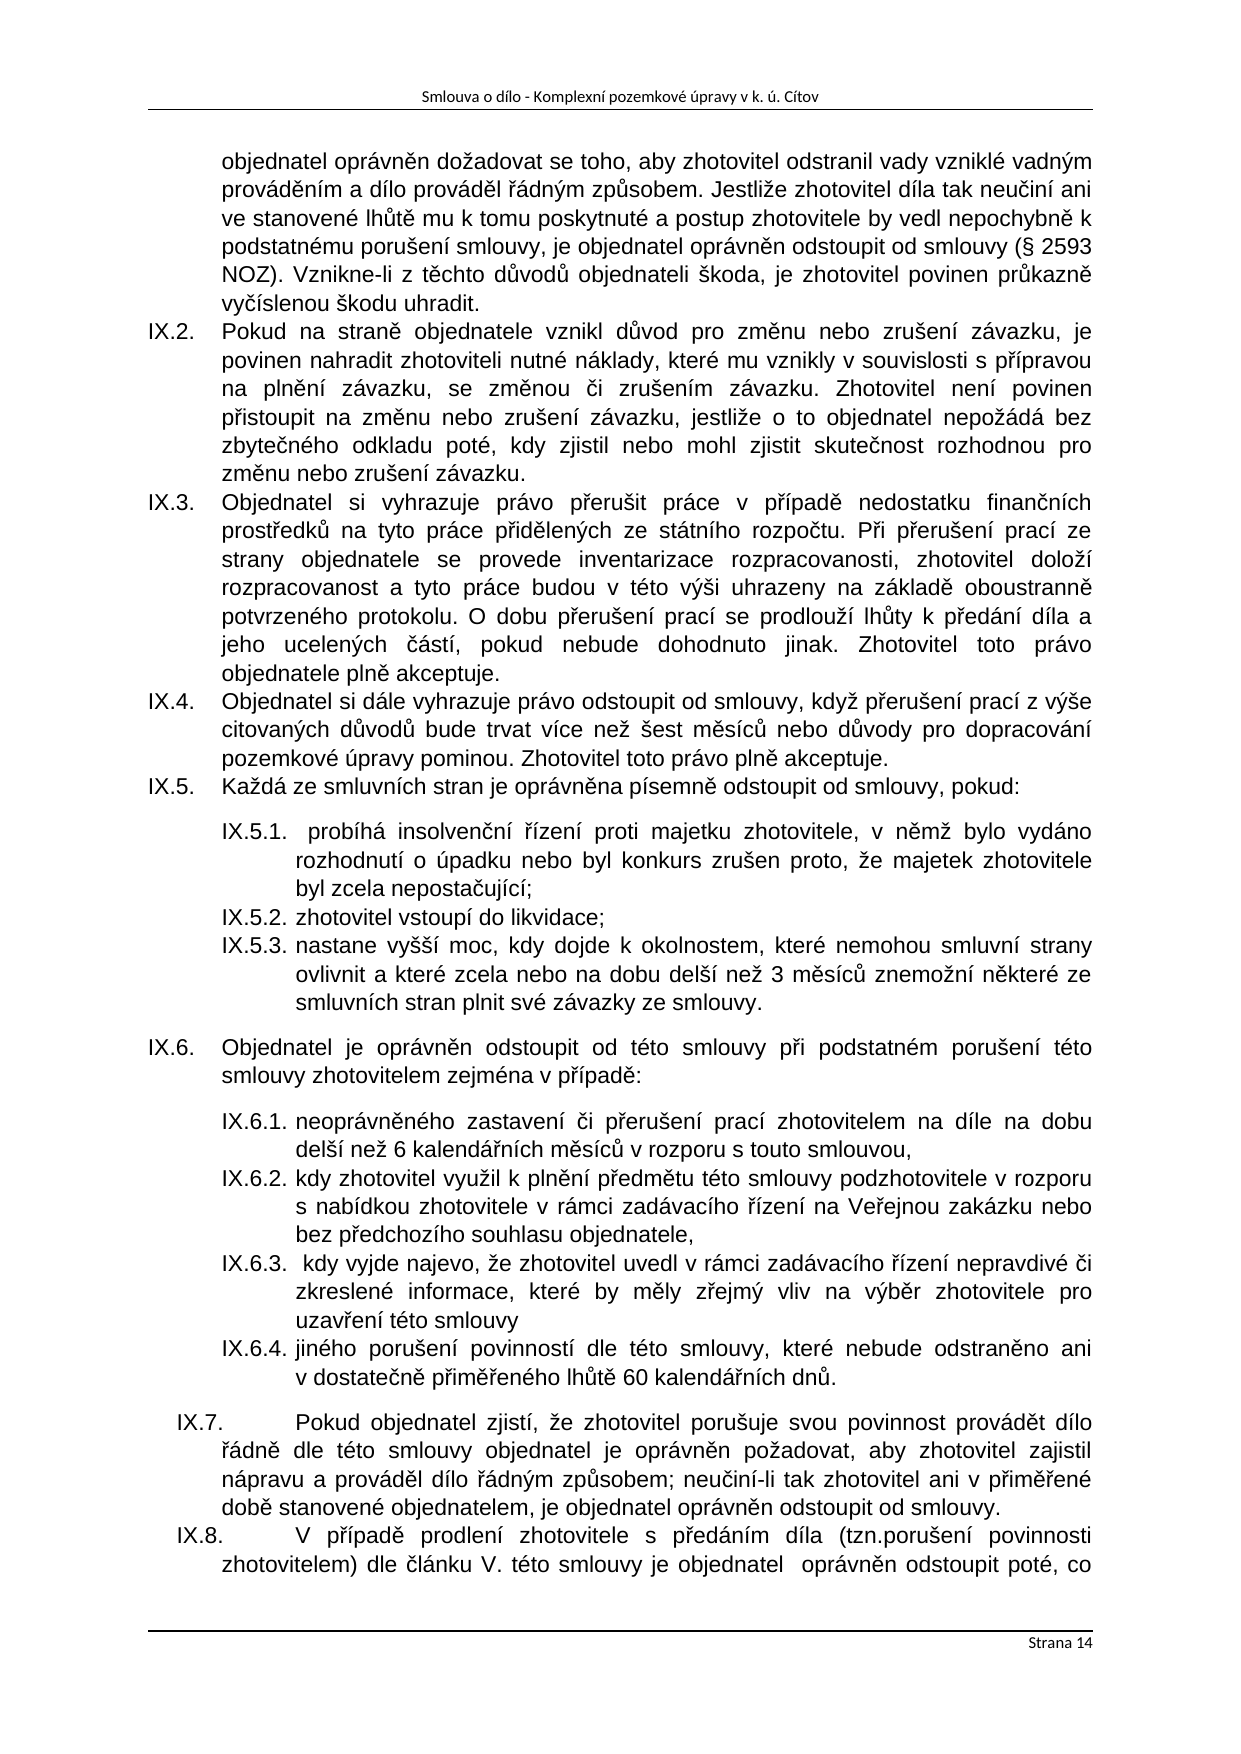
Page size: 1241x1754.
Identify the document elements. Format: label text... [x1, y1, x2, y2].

text probíhá insolvenční řízení proti majetku zhotovitele, v němž bylo vydáno rozhodnutí o úpadku nebo byl konkurs zrušen proto, že majetek zhotovitele byl zcela nepostačující; [221, 818, 1093, 902]
list Objednatel si dále vyhrazuje právo odstoupit od smlouvy, když přerušení prací z výše citovaných důvodů bude trvat více než šest měsíců nebo důvody pro dopracování pozemkové úpravy pominou. Zhotovitel toto právo plně akceptuje. [148, 688, 1093, 771]
text jiného porušení povinností dle této smlouvy, které nebude odstraněno ani v dostatečně přiměřeného lhůtě 60 kalendářních dnů. [221, 1335, 1093, 1390]
list Každá ze smluvních stran je oprávněna písemně odstoupit od smlouvy, pokud: [148, 773, 1093, 799]
text kdy zhotovitel využil k plnění předmětu této smlouvy podzhotovitele v rozporu s nabídkou zhotovitele v rámci zadávacího řízení na Veřejnou zakázku nebo bez předchozího souhlasu objednatele, [221, 1164, 1093, 1248]
text neoprávněného zastavení či přerušení prací zhotovitelem na díle na dobu delší než 6 kalendářních měsíců v rozporu s touto smlouvou, [221, 1108, 1093, 1162]
list Objednatel je oprávněn odstoupit od této smlouvy při podstatném porušení této smlouvy zhotovitelem zejména v případě: [148, 1034, 1093, 1089]
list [176, 1522, 1093, 1577]
text nastane vyšší moc, kdy dojde k okolnostem, které nemohou smluvní strany ovlivnit a které zcela nebo na dobu delší než 3 měsíců znemožní některé ze smluvních stran plnit své závazky ze smlouvy. [221, 932, 1093, 1015]
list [148, 148, 1093, 316]
list Pokud na straně objednatele vznikl důvod pro změnu nebo zrušení závazku, je povinen nahradit zhotoviteli nutné náklady, které mu vznikly v souvislosti s přípravou na plnění závazku, se změnou či zrušením závazku. Zhotovitel není povinen přistoupit na změnu nebo zrušení závazku, jestliže o to objednatel nepožádá bez zbytečného odkladu poté, kdy zjistil nebo mohl zjistit skutečnost rozhodnou pro změnu nebo zrušení závazku. [148, 318, 1093, 487]
text kdy vyjde najevo, že zhotovitel uvedl v rámci zadávacího řízení nepravdivé či zkreslené informace, které by měly zřejmý vliv na výběr zhotovitele pro uzavření této smlouvy [221, 1250, 1093, 1333]
list Objednatel si vyhrazuje právo přerušit práce v případě nedostatku finančních prostředků na tyto práce přidělených ze státního rozpočtu. Při přerušení prací ze strany objednatele se provede inventarizace rozpracovanosti, zhotovitel doloží rozpracovanost a tyto práce budou v této výši uhrazeny na základě oboustranně potvrzeného protokolu. O dobu přerušení prací se prodlouží lhůty k předání díla a jeho ucelených částí, pokud nebude dohodnuto jinak. Zhotovitel toto právo objednatele plně akceptuje. [148, 489, 1093, 686]
text zhotovitel vstoupí do likvidace; [221, 904, 1093, 930]
list Pokud objednatel zjistí, že zhotovitel porušuje svou povinnost provádět dílo řádně dle této smlouvy objednatel je oprávněn požadovat, aby zhotovitel zajistil nápravu a prováděl dílo řádným způsobem; neučiní-li tak zhotovitel ani v přiměřené době stanovené objednatelem, je objednatel oprávněn odstoupit od smlouvy. [176, 1409, 1093, 1520]
